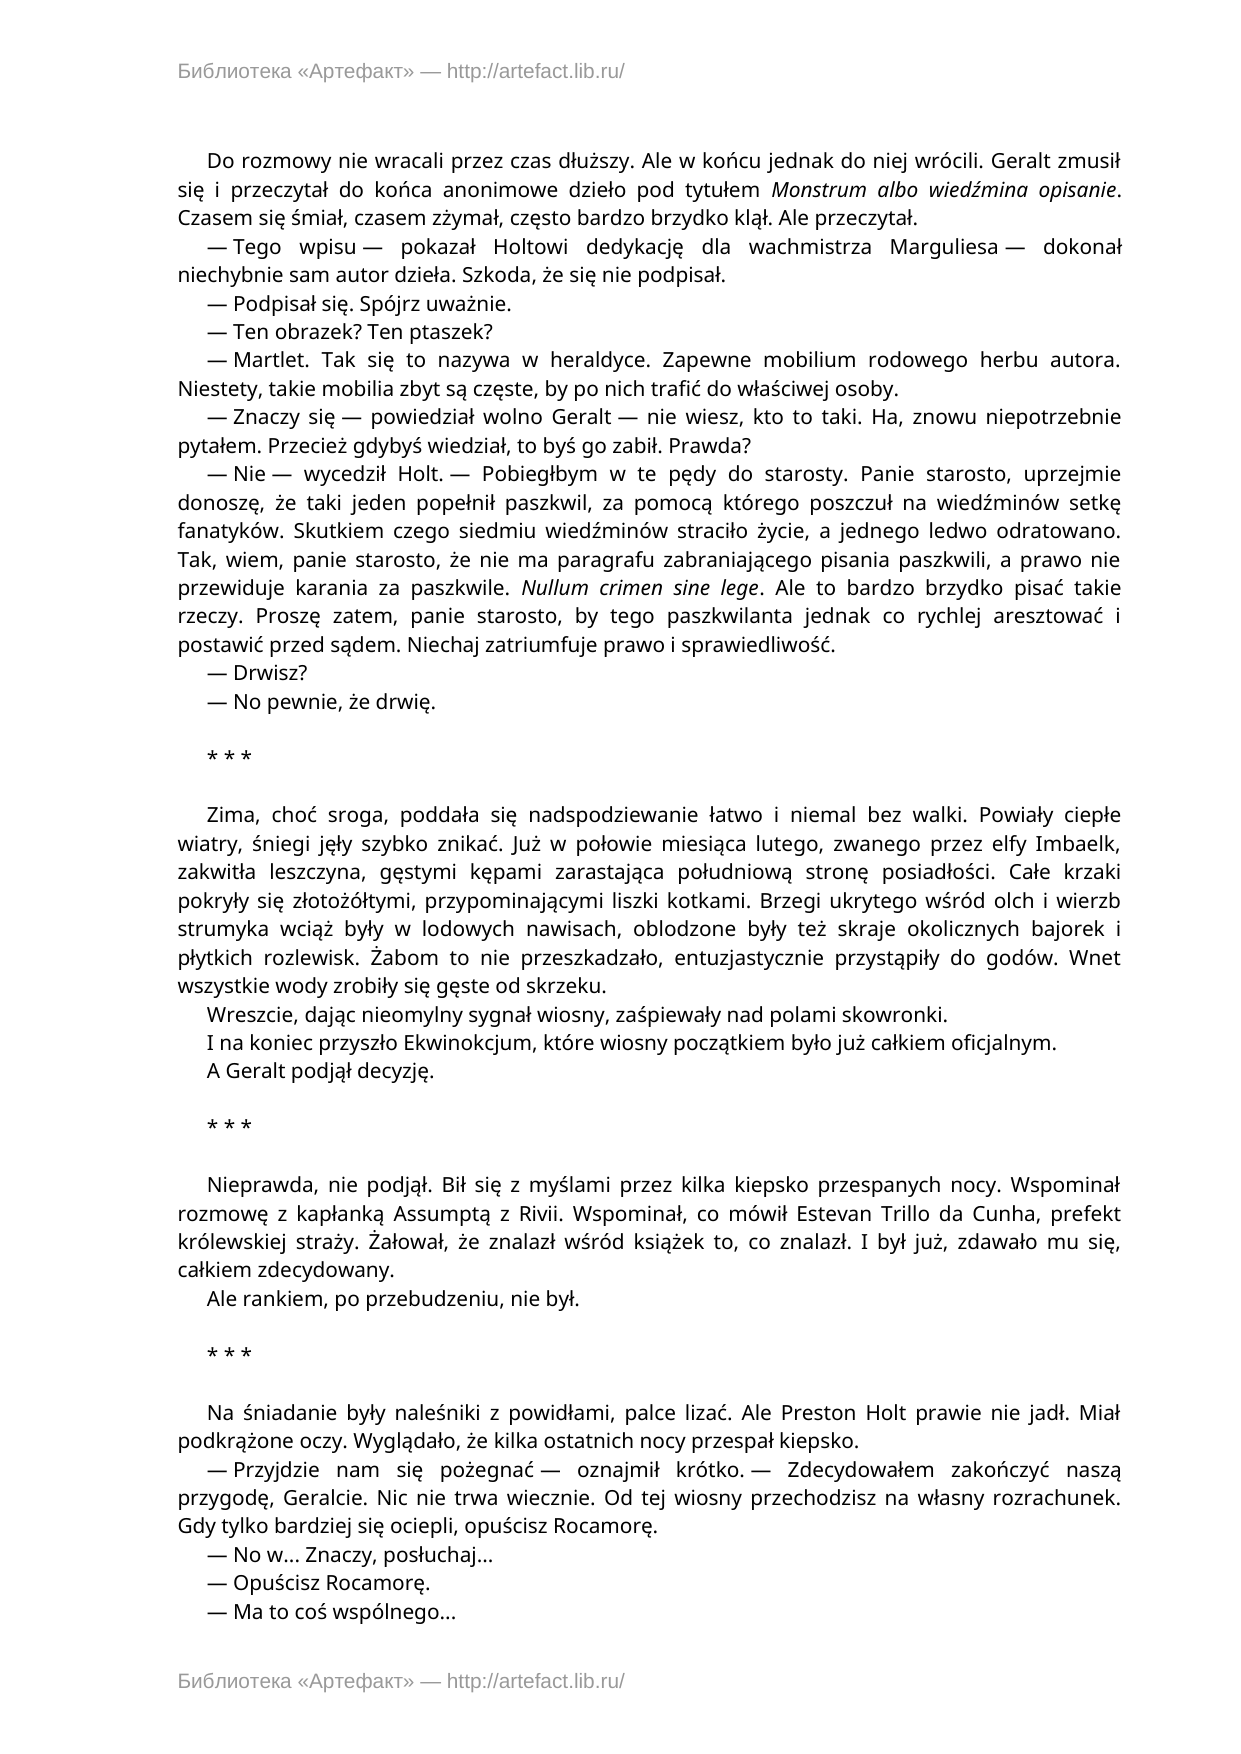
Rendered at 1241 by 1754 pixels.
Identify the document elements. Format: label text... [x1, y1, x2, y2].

text * * * [177, 1113, 1122, 1142]
text — Ten obrazek? Ten ptaszek? [177, 317, 1122, 346]
text Do rozmowy nie wracali przez czas dłuższy. Ale w końcu jednak do niej wrócili. Geralt zmusił się i przeczytał do końca anonimowe dzieło pod tytułem Monstrum albo wiedźmina opisanie. Czasem się śmiał, czasem zżymał, często bardzo brzydko klął. Ale przeczytał. [177, 147, 1122, 232]
text A Geralt podjął decyzję. [177, 1057, 1122, 1085]
text Na śniadanie były naleśniki z powidłami, palce lizać. Ale Preston Holt prawie nie jadł. Miał podkrążone oczy. Wyglądało, że kilka ostatnich nocy przespał kiepsko. [177, 1398, 1122, 1455]
text — Opuścisz Rocamorę. [177, 1568, 1122, 1597]
text Ale rankiem, po przebudzeniu, nie był. [177, 1284, 1122, 1312]
text — No w... Znaczy, posłuchaj... [177, 1540, 1122, 1568]
text Nieprawda, nie podjął. Bił się z myślami przez kilka kiepsko przespanych nocy. Wspominał rozmowę z kapłanką Assumptą z Rivii. Wspominał, co mówił Estevan Trillo da Cunha, prefekt królewskiej straży. Żałował, że znalazł wśród książek to, co znalazł. I był już, zdawało mu się, całkiem zdecydowany. [177, 1170, 1122, 1284]
text — Podpisał się. Spójrz uważnie. [177, 289, 1122, 317]
text — Nie — wycedził Holt. — Pobiegłbym w te pędy do starosty. Panie starosto, uprzejmie donoszę, że taki jeden popełnił paszkwil, za pomocą którego poszczuł na wiedźminów setkę fanatyków. Skutkiem czego siedmiu wiedźminów straciło życie, a jednego ledwo odratowano. Tak, wiem, panie starosto, że nie ma paragrafu zabraniającego pisania paszkwili, a prawo nie przewiduje karania za paszkwile. Nullum crimen sine lege. Ale to bardzo brzydko pisać takie rzeczy. Proszę zatem, panie starosto, by tego paszkwilanta jednak co rychlej aresztować i postawić przed sądem. Niechaj zatriumfuje prawo i sprawiedliwość. [177, 459, 1122, 658]
text Zima, choć sroga, poddała się nadspodziewanie łatwo i niemal bez walki. Powiały ciepłe wiatry, śniegi jęły szybko znikać. Już w połowie miesiąca lutego, zwanego przez elfy Imbaelk, zakwitła leszczyna, gęstymi kępami zarastająca południową stronę posiadłości. Całe krzaki pokryły się złotożółtymi, przypominającymi liszki kotkami. Brzegi ukrytego wśród olch i wierzb strumyka wciąż były w lodowych nawisach, oblodzone były też skraje okolicznych bajorek i płytkich rozlewisk. Żabom to nie przeszkadzało, entuzjastycznie przystąpiły do godów. Wnet wszystkie wody zrobiły się gęste od skrzeku. [177, 801, 1122, 1000]
text — Martlet. Tak się to nazywa w heraldyce. Zapewne mobilium rodowego herbu autora. Niestety, takie mobilia zbyt są częste, by po nich trafić do właściwej osoby. [177, 346, 1122, 402]
text — No pewnie, że drwię. [177, 687, 1122, 715]
text — Tego wpisu — pokazał Holtowi dedykację dla wachmistrza Marguliesa — dokonał niechybnie sam autor dzieła. Szkoda, że się nie podpisał. [177, 232, 1122, 289]
text — Przyjdzie nam się pożegnać — oznajmił krótko. — Zdecydowałem zakończyć naszą przygodę, Geralcie. Nic nie trwa wiecznie. Od tej wiosny przechodzisz na własny rozrachunek. Gdy tylko bardziej się ociepli, opuścisz Rocamorę. [177, 1455, 1122, 1540]
text — Drwisz? [177, 658, 1122, 687]
text Wreszcie, dając nieomylny sygnał wiosny, zaśpiewały nad polami skowronki. [177, 1000, 1122, 1028]
text * * * [177, 1341, 1122, 1369]
text I na koniec przyszło Ekwinokcjum, które wiosny początkiem było już całkiem oficjalnym. [177, 1028, 1122, 1057]
text — Ma to coś wspólnego... [177, 1597, 1122, 1625]
text — Znaczy się — powiedział wolno Geralt — nie wiesz, kto to taki. Ha, znowu niepotrzebnie pytałem. Przecież gdybyś wiedział, to byś go zabił. Prawda? [177, 402, 1122, 459]
text * * * [177, 744, 1122, 772]
